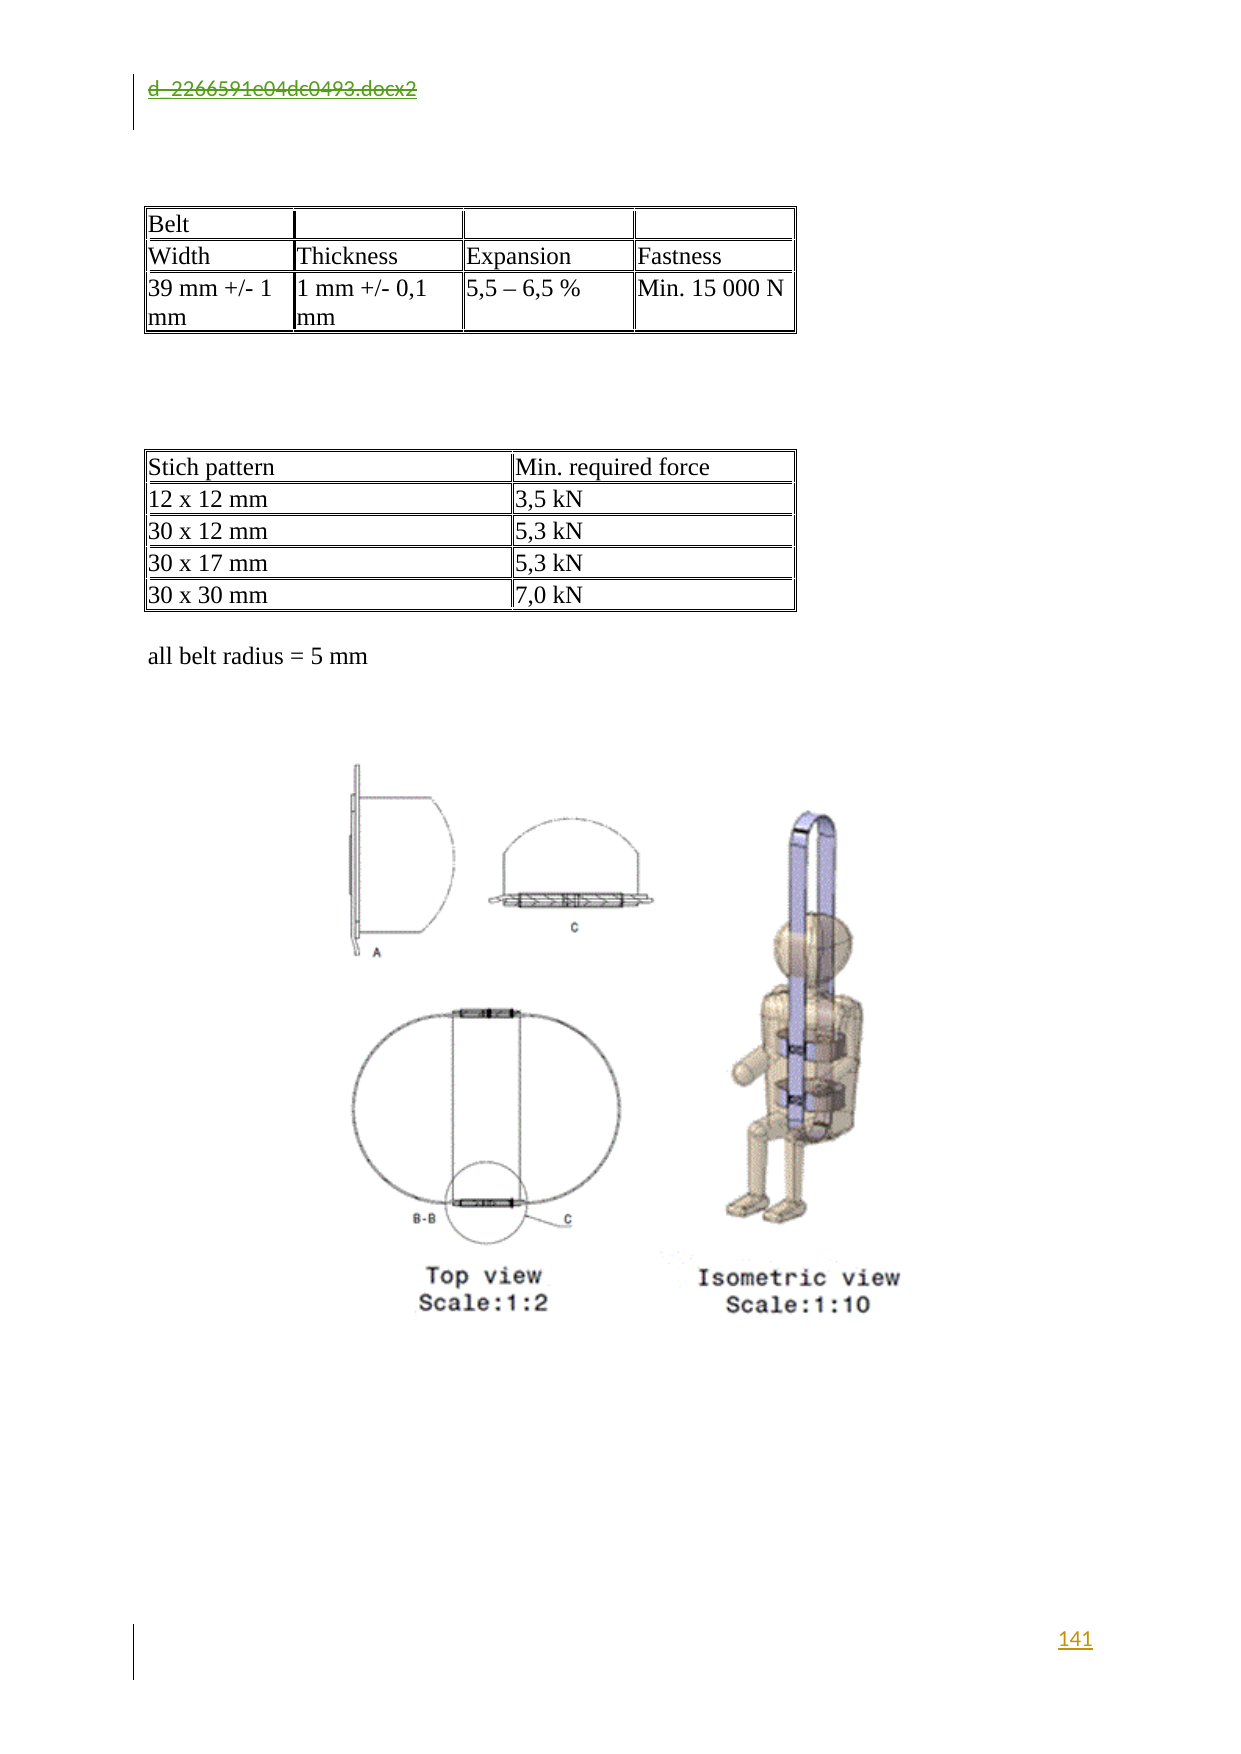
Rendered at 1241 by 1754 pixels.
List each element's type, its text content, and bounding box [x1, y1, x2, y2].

table_cell 30 x 12 mm [145, 513, 512, 544]
table_cell 39 mm +/- 1 mm [147, 270, 294, 330]
table_header Stich pattern [147, 452, 512, 481]
table_header [635, 209, 794, 238]
table_cell 1 mm +/- 0,1 mm [294, 273, 463, 330]
table_cell 7,0 kN [513, 577, 795, 608]
table_cell 12 x 12 mm [145, 481, 512, 513]
table_header Min. required force [513, 452, 794, 481]
table_cell 5,3 kN [514, 545, 794, 577]
table_cell 30 x 30 mm [145, 577, 512, 608]
table_cell Thickness [296, 241, 462, 269]
picture [332, 756, 908, 1316]
table_cell 5,3 kN [513, 513, 795, 544]
table_cell Width [145, 238, 294, 269]
table_cell Fastness [635, 238, 795, 269]
table_cell Expansion [465, 241, 633, 269]
table_header [464, 209, 635, 238]
table_cell Min. 15 000 N [635, 270, 794, 330]
table_cell 5,5 – 6,5 % [464, 273, 635, 330]
table_header Belt [145, 207, 294, 238]
table_cell 30 x 17 mm [147, 545, 511, 577]
text all belt radius = 5 mm [148, 641, 1092, 670]
table_cell 3,5 kN [513, 481, 795, 513]
table_header [294, 209, 463, 238]
